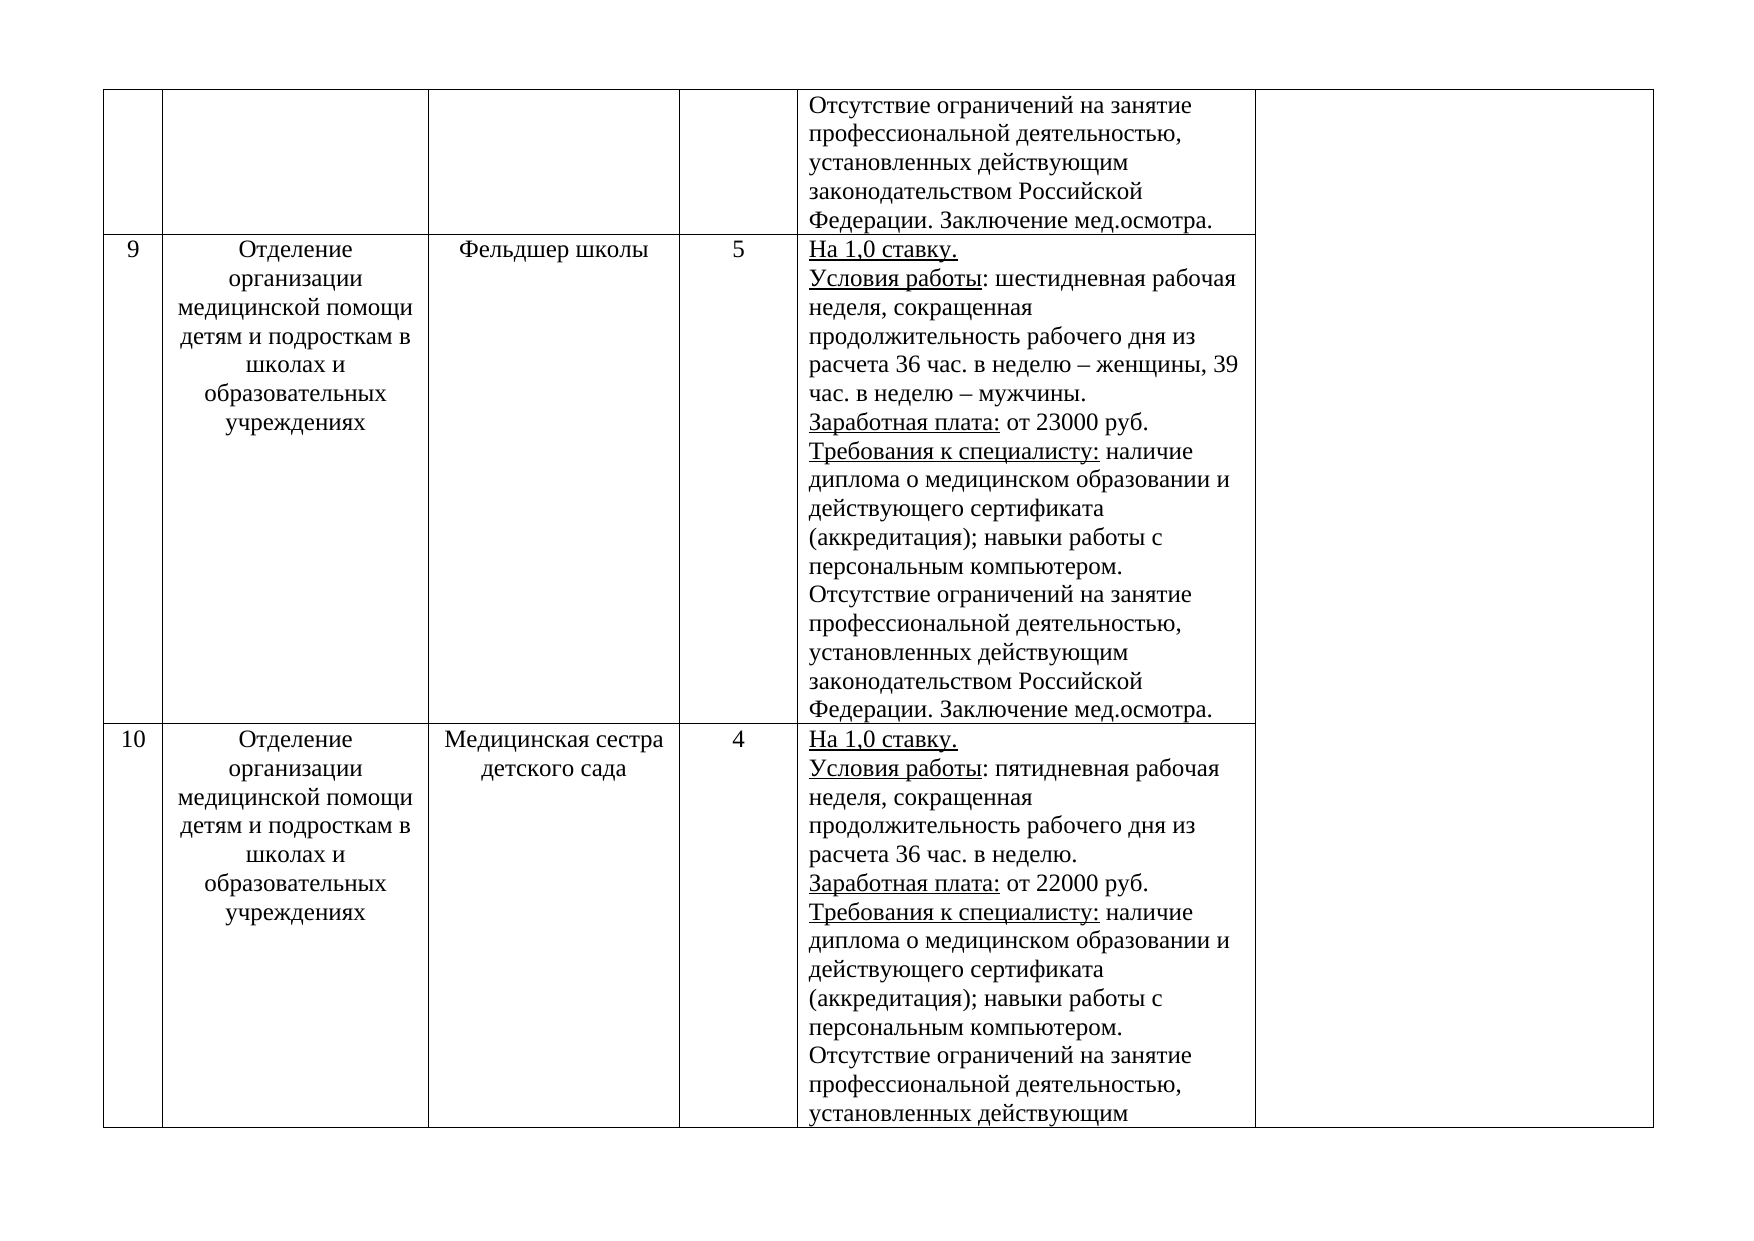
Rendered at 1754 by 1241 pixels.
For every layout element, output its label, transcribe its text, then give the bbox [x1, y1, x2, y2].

table_cell На 1,0 ставку. Условия работы: шестидневная рабочая неделя, сокращенная продолжительность рабочего дня из расчета 36 час. в неделю – женщины, 39 час. в неделю – мужчины. Заработная плата: от 23000 руб. Требования к специалисту: наличие диплома о медицинском образовании и действующего сертификата (аккредитация); навыки работы с персональным компьютером. Отсутствие ограничений на занятие профессиональной деятельностью, установленных действующим законодательством Российской Федерации. Заключение мед.осмотра. [798, 235, 1255, 723]
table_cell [798, 724, 1255, 1127]
table_cell 8 [104, 90, 162, 233]
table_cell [798, 90, 1255, 233]
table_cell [163, 724, 428, 1127]
table_cell Отделение организации медицинской помощи детям и подросткам в школах и образовательных учреждениях [163, 235, 428, 723]
table_cell 5 [680, 235, 797, 723]
table_cell Фельдшер школы [429, 235, 679, 723]
table_cell 10 [104, 724, 162, 1127]
table_cell 4 [680, 90, 797, 233]
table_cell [163, 90, 428, 233]
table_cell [429, 90, 679, 233]
table_cell 4 [680, 724, 797, 1127]
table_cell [429, 724, 679, 1127]
table_cell 9 [104, 235, 162, 723]
